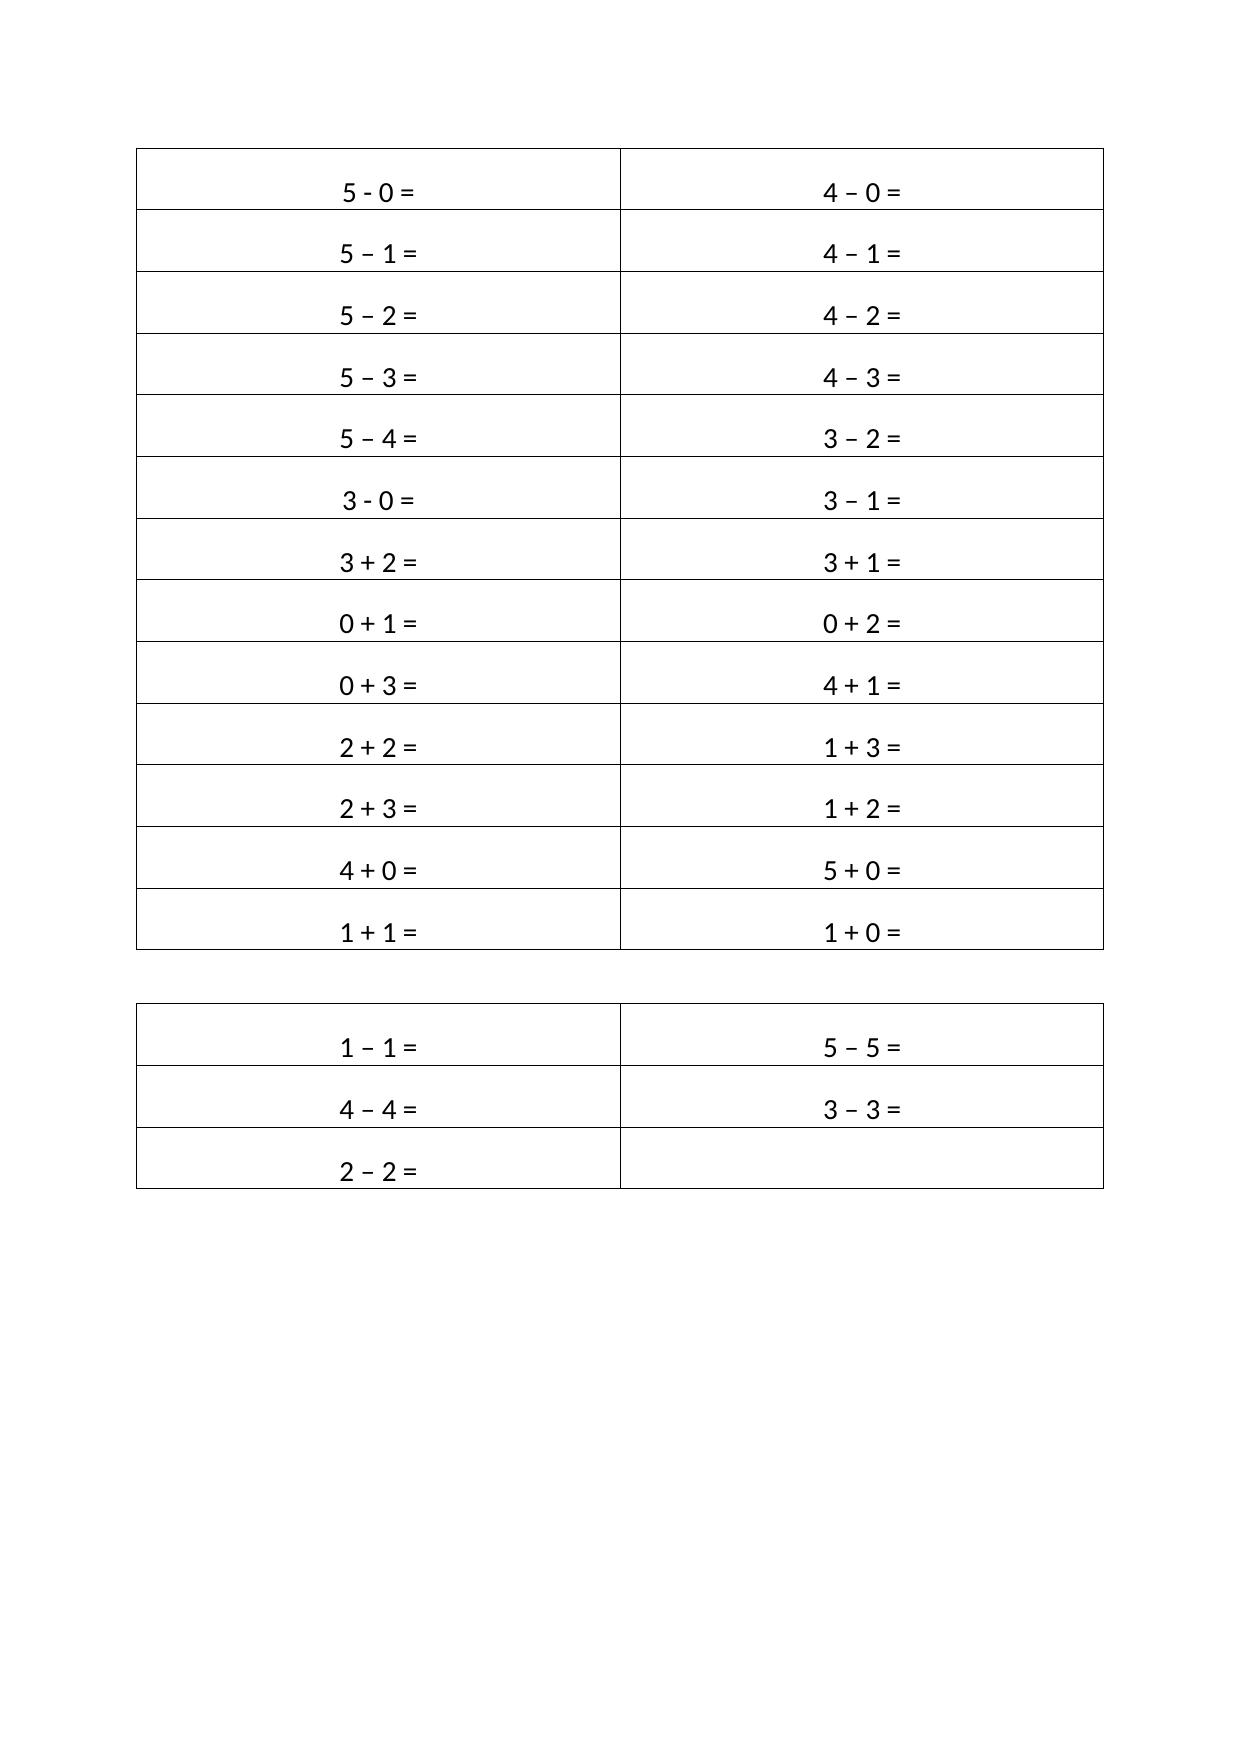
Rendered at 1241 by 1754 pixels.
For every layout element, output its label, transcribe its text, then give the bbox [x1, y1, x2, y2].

table_cell 0 + 1 = [137, 580, 620, 641]
table_header 1 – 1 = [137, 1004, 620, 1065]
table_cell 2 + 3 = [137, 765, 620, 826]
table_cell 3 + 2 = [137, 519, 620, 579]
table_cell 3 – 1 = [621, 457, 1103, 518]
table_cell 1 + 1 = [137, 889, 620, 949]
table_cell [621, 1128, 1103, 1188]
table_cell 4 – 3 = [621, 334, 1103, 394]
table_cell 5 – 4 = [137, 395, 620, 456]
table_cell 1 + 2 = [621, 765, 1103, 826]
table_cell 5 – 1 = [137, 210, 620, 271]
table_cell 5 – 2 = [137, 272, 620, 333]
table_cell 4 – 4 = [137, 1066, 620, 1127]
table_cell 0 + 2 = [621, 580, 1103, 641]
table_cell 3 – 3 = [621, 1066, 1103, 1127]
table_cell 1 + 0 = [621, 889, 1103, 949]
table_header 5 – 5 = [621, 1004, 1103, 1065]
table_cell 3 – 2 = [621, 395, 1103, 456]
table_cell 5 + 0 = [621, 827, 1103, 888]
table_header 5 - 0 = [137, 149, 620, 209]
table_cell 1 + 3 = [621, 704, 1103, 764]
table_cell 4 + 0 = [137, 827, 620, 888]
table_cell 2 – 2 = [137, 1128, 620, 1188]
table_cell 3 - 0 = [137, 457, 620, 518]
table_cell 4 + 1 = [621, 642, 1103, 703]
table_cell 4 – 1 = [621, 210, 1103, 271]
table_cell 5 – 3 = [137, 334, 620, 394]
table_cell 2 + 2 = [137, 704, 620, 764]
table_cell 4 – 2 = [621, 272, 1103, 333]
table_header 4 – 0 = [621, 149, 1103, 209]
table_cell 3 + 1 = [621, 519, 1103, 579]
table_cell 0 + 3 = [137, 642, 620, 703]
